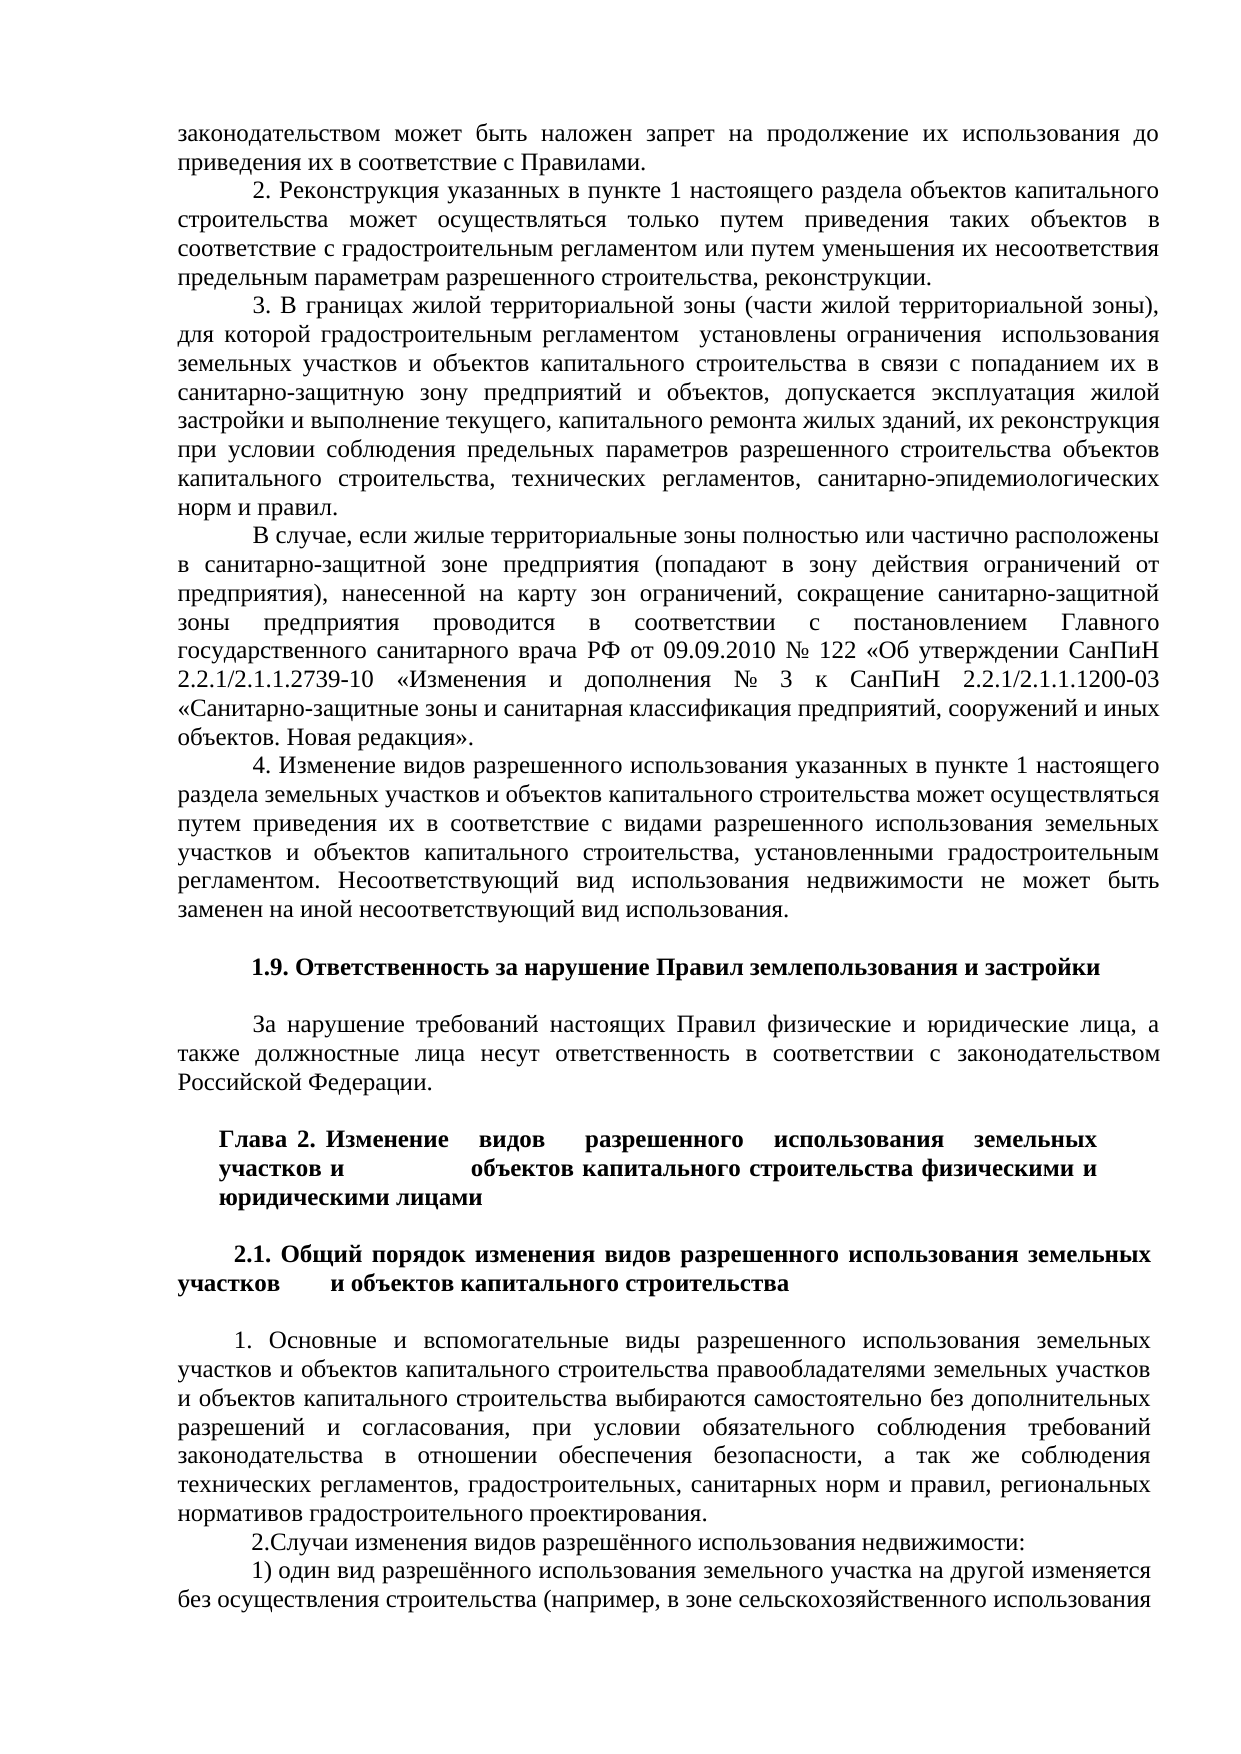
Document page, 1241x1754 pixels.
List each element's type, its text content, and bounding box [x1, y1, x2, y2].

text 2. Реконструкция указанных в пункте 1 настоящего раздела объектов капитального строительства может осуществляться только путем приведения таких объектов в соответствие с градостроительным регламентом или путем уменьшения их несоответствия предельным параметрам разрешенного строительства, реконструкции. [177, 176, 1160, 291]
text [177, 1556, 1152, 1613]
text 2.1. Общий порядок изменения видов разрешенного использования земельных участков и объектов капитального строительства [177, 1239, 1152, 1297]
text За нарушение требований настоящих Правил физические и юридические лица, а также должностные лица несут ответственность в соответствии с законодательством Российской Федерации. [177, 1009, 1160, 1096]
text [177, 118, 1160, 176]
text 1. Основные и вспомогательные виды разрешенного использования земельных участков и объектов капитального строительства правообладателями земельных участков и объектов капитального строительства выбираются самостоятельно без дополнительных разрешений и согласования, при условии обязательного соблюдения требований законодательства в отношении обеспечения безопасности, а так же соблюдения технических регламентов, градостроительных, санитарных норм и правил, региональных нормативов градостроительного проектирования. [177, 1326, 1152, 1527]
text 2.Случаи изменения видов разрешённого использования недвижимости: [177, 1527, 1152, 1556]
text 3. В границах жилой территориальной зоны (части жилой территориальной зоны), для которой градостроительным регламентом установлены ограничения использования земельных участков и объектов капитального строительства в связи с попаданием их в санитарно-защитную зону предприятий и объектов, допускается эксплуатация жилой застройки и выполнение текущего, капитального ремонта жилых зданий, их реконструкция при условии соблюдения предельных параметров разрешенного строительства объектов капитального строительства, технических регламентов, санитарно-эпидемиологических норм и правил. [177, 291, 1160, 521]
subtitle 1.9. Ответственность за нарушение Правил землепользования и застройки [177, 952, 1103, 981]
text 4. Изменение видов разрешенного использования указанных в пункте 1 настоящего раздела земельных участков и объектов капитального строительства может осуществляться путем приведения их в соответствие с видами разрешенного использования земельных участков и объектов капитального строительства, установленными градостроительным регламентом. Несоответствующий вид использования недвижимости не может быть заменен на иной несоответствующий вид использования. [177, 751, 1160, 923]
subtitle Глава 2. Изменение видов разрешенного использования земельных участков и объектов капитального строительства физическими и юридическими лицами [219, 1124, 1098, 1211]
text В случае, если жилые территориальные зоны полностью или частично расположены в санитарно-защитной зоне предприятия (попадают в зону действия ограничений от предприятия), нанесенной на карту зон ограничений, сокращение санитарно-защитной зоны предприятия проводится в соответствии с постановлением Главного государственного санитарного врача РФ от 09.09.2010 № 122 «Об утверждении СанПиН 2.2.1/2.1.1.2739-10 «Изменения и дополнения № 3 к СанПиН 2.2.1/2.1.1.1200-03 «Санитарно-защитные зоны и санитарная классификация предприятий, сооружений и иных объектов. Новая редакция». [177, 521, 1160, 751]
